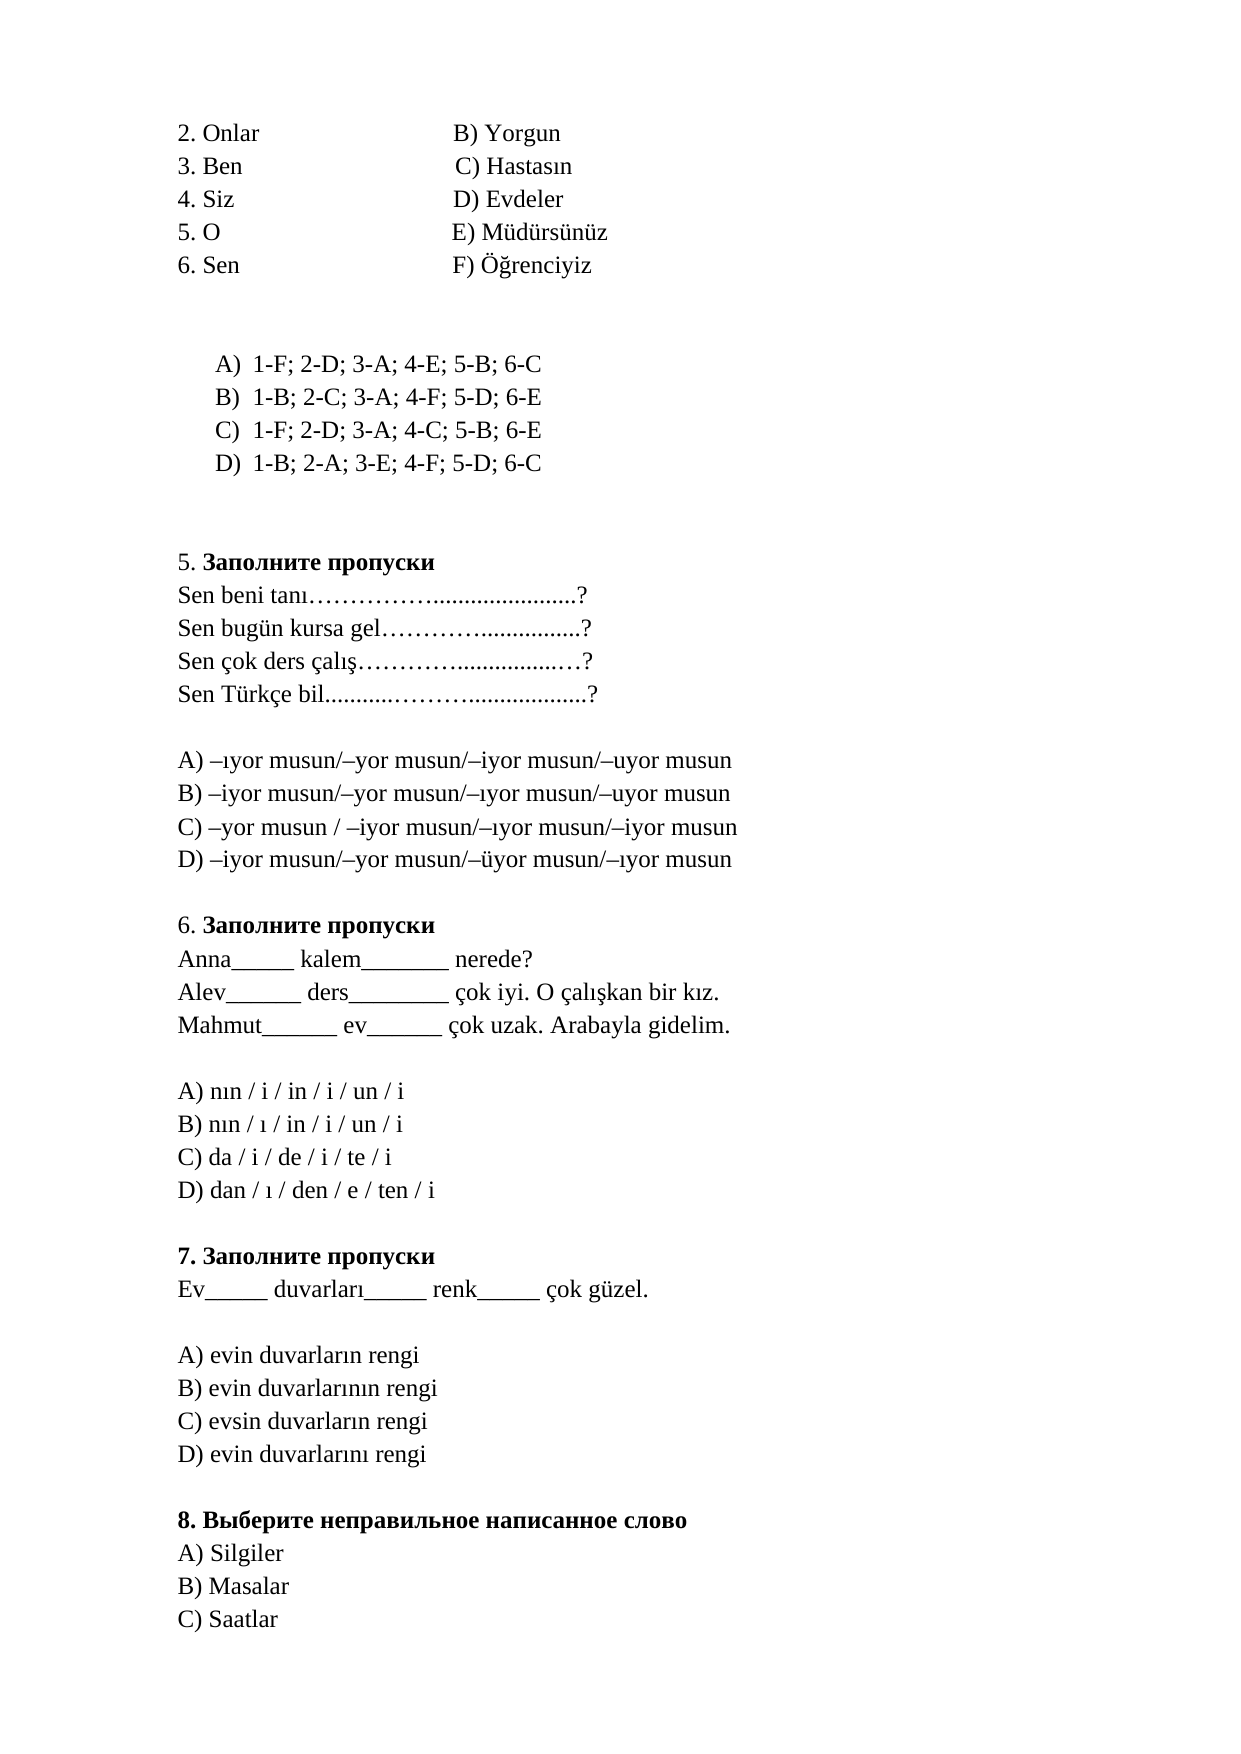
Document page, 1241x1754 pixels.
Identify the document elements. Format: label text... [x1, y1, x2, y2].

text D) –iyor musun/–yor musun/–üyor musun/–ıyor musun [177, 844, 1152, 873]
text A) nın / i / in / i / un / i [177, 1076, 1152, 1104]
text 6. Sen F) Öğrenciyiz [177, 250, 1152, 279]
text Anna_____ kalem_______ nerede? Alev______ ders________ çok iyi. O çalışkan bir kız. Mahmut______ ev______ çok uzak. Arabayla gidelim. [177, 944, 1152, 1038]
text 8. Выберите неправильное написанное слово [177, 1505, 1152, 1534]
list 1-B; 2-C; 3-A; 4-F; 5-D; 6-E [215, 382, 1152, 411]
list 1-F; 2-D; 3-A; 4-E; 5-B; 6-C [215, 349, 1152, 378]
text 6. Заполните пропуски [177, 911, 1152, 939]
text Ev_____ duvarları_____ renk_____ çok güzel. [177, 1274, 1152, 1303]
text C) evsin duvarların rengi [177, 1406, 1152, 1435]
list 1-F; 2-D; 3-A; 4-C; 5-B; 6-E [215, 415, 1152, 444]
text 5. O E) Müdürsünüz [177, 217, 1152, 246]
text 7. Заполните пропуски [177, 1241, 1152, 1269]
text D) dan / ı / den / e / ten / i [177, 1175, 1152, 1203]
text A) evin duvarların rengi B) evin duvarlarının rengi [177, 1340, 1152, 1402]
text C) da / i / de / i / te / i [177, 1142, 1152, 1171]
text Sen Türkçe bil...........………...................? [177, 679, 1152, 708]
text A) Silgiler [177, 1538, 1152, 1567]
text 3. Ben C) Hastasın [177, 151, 1152, 180]
text 2. Onlar B) Yorgun [177, 118, 1152, 147]
text Sen beni tanı…………….......................? [177, 580, 1152, 609]
text 4. Siz D) Evdeler [177, 184, 1152, 213]
text A) –ıyor musun/–yor musun/–iyor musun/–uyor musun [177, 746, 1183, 774]
text B) Masalar [177, 1571, 1152, 1600]
text B) –iyor musun/–yor musun/–ıyor musun/–uyor musun [177, 778, 1183, 807]
text 5. Заполните пропуски [177, 547, 1152, 576]
text C) –yor musun / –iyor musun/–ıyor musun/–iyor musun [177, 812, 1183, 840]
text B) nın / ı / in / i / un / i [177, 1109, 1152, 1137]
list 1-B; 2-A; 3-E; 4-F; 5-D; 6-C [215, 448, 1152, 477]
text D) evin duvarlarını rengi [177, 1439, 1152, 1468]
text C) Saatlar [177, 1604, 1152, 1633]
text Sen çok ders çalış…………................…? [177, 646, 1152, 675]
text Sen bugün kursa gel…………................? [177, 613, 1152, 642]
